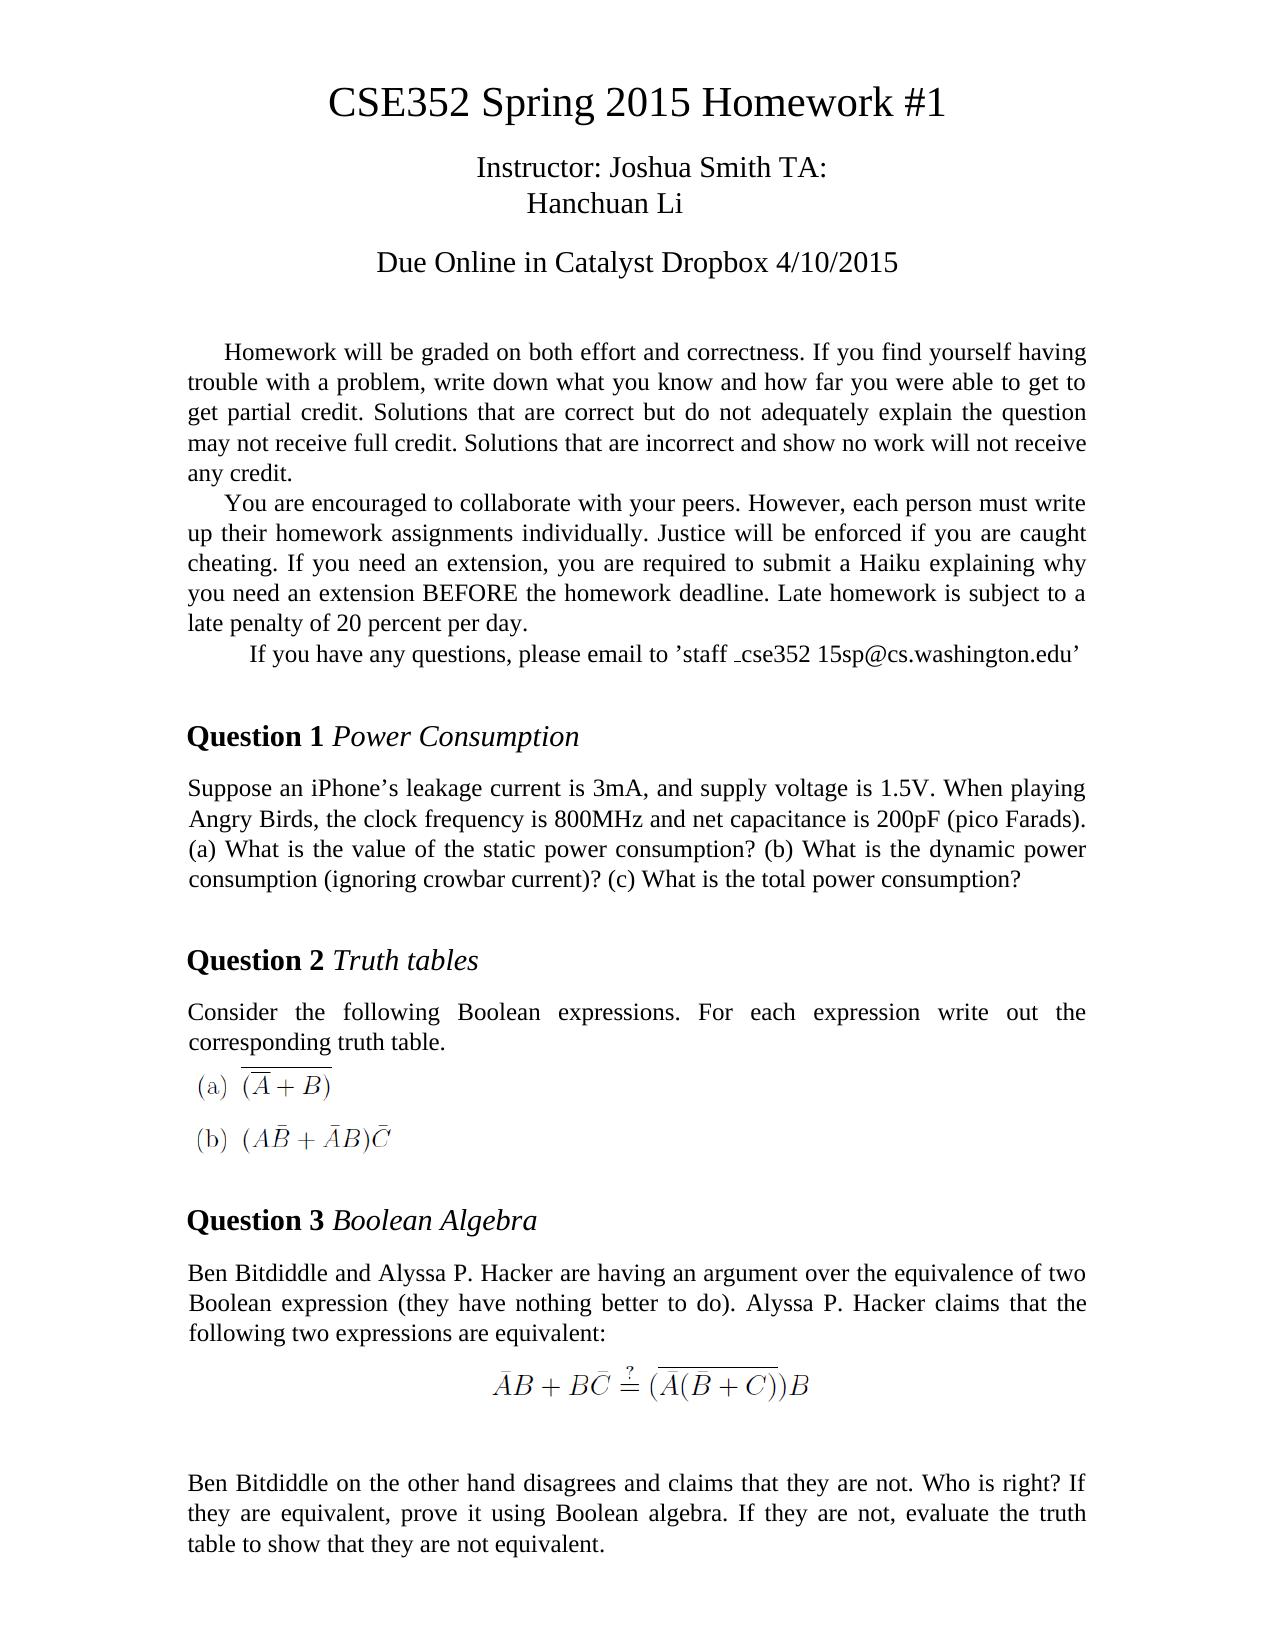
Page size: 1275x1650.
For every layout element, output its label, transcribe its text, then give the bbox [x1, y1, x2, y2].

text Consider the following Boolean expressions. For each expression write out the corresponding truth table. [187, 997, 1087, 1056]
picture [472, 1348, 839, 1420]
text If you have any questions, please email to ’staff cse352 15sp@cs.washington.edu’ [186, 639, 1080, 668]
text CSE352 Spring 2015 Homework #1 [187, 77, 1087, 126]
text Suppose an iPhone’s leakage current is 3mA, and supply voltage is 1.5V. When playing Angry Birds, the clock frequency is 800MHz and net capacitance is 200pF (pico Farads). (a) What is the value of the static power consumption? (b) What is the dynamic power consumption (ignoring crowbar current)? (c) What is the total power consumption? [187, 773, 1087, 893]
text Ben Bitdiddle and Alyssa P. Hacker are having an argument over the equivalence of two Boolean expression (they have nothing better to do). Alyssa P. Hacker claims that the following two expressions are equivalent: [187, 1258, 1087, 1347]
subtitle Question 2 Truth tables [186, 942, 1087, 976]
text You are encouraged to collaborate with your peers. However, each person must write up their homework assignments individually. Justice will be enforced if you are caught cheating. If you need an extension, you are required to submit a Haiku explaining why you need an extension BEFORE the homework deadline. Late homework is subject to a late penalty of 20 percent per day. [187, 488, 1087, 637]
subtitle Question 1 Power Consumption [186, 718, 1087, 753]
text Homework will be graded on both effort and correctness. If you find yourself having trouble with a problem, write down what you know and how far you were able to get to get partial credit. Solutions that are correct but do not adequately explain the question may not receive full credit. Solutions that are incorrect and show no work will not receive any credit. [187, 337, 1087, 486]
picture [187, 1057, 437, 1171]
text Due Online in Catalyst Dropbox 4/10/2015 [187, 244, 1087, 279]
text Ben Bitdiddle on the other hand disagrees and claims that they are not. Who is right? If they are equivalent, prove it using Boolean algebra. If they are not, evaluate the truth table to show that they are not equivalent. [187, 1468, 1087, 1557]
text Instructor: Joshua Smith TA: Hanchuan Li [476, 149, 848, 220]
subtitle Question 3 Boolean Algebra [186, 1202, 1087, 1237]
